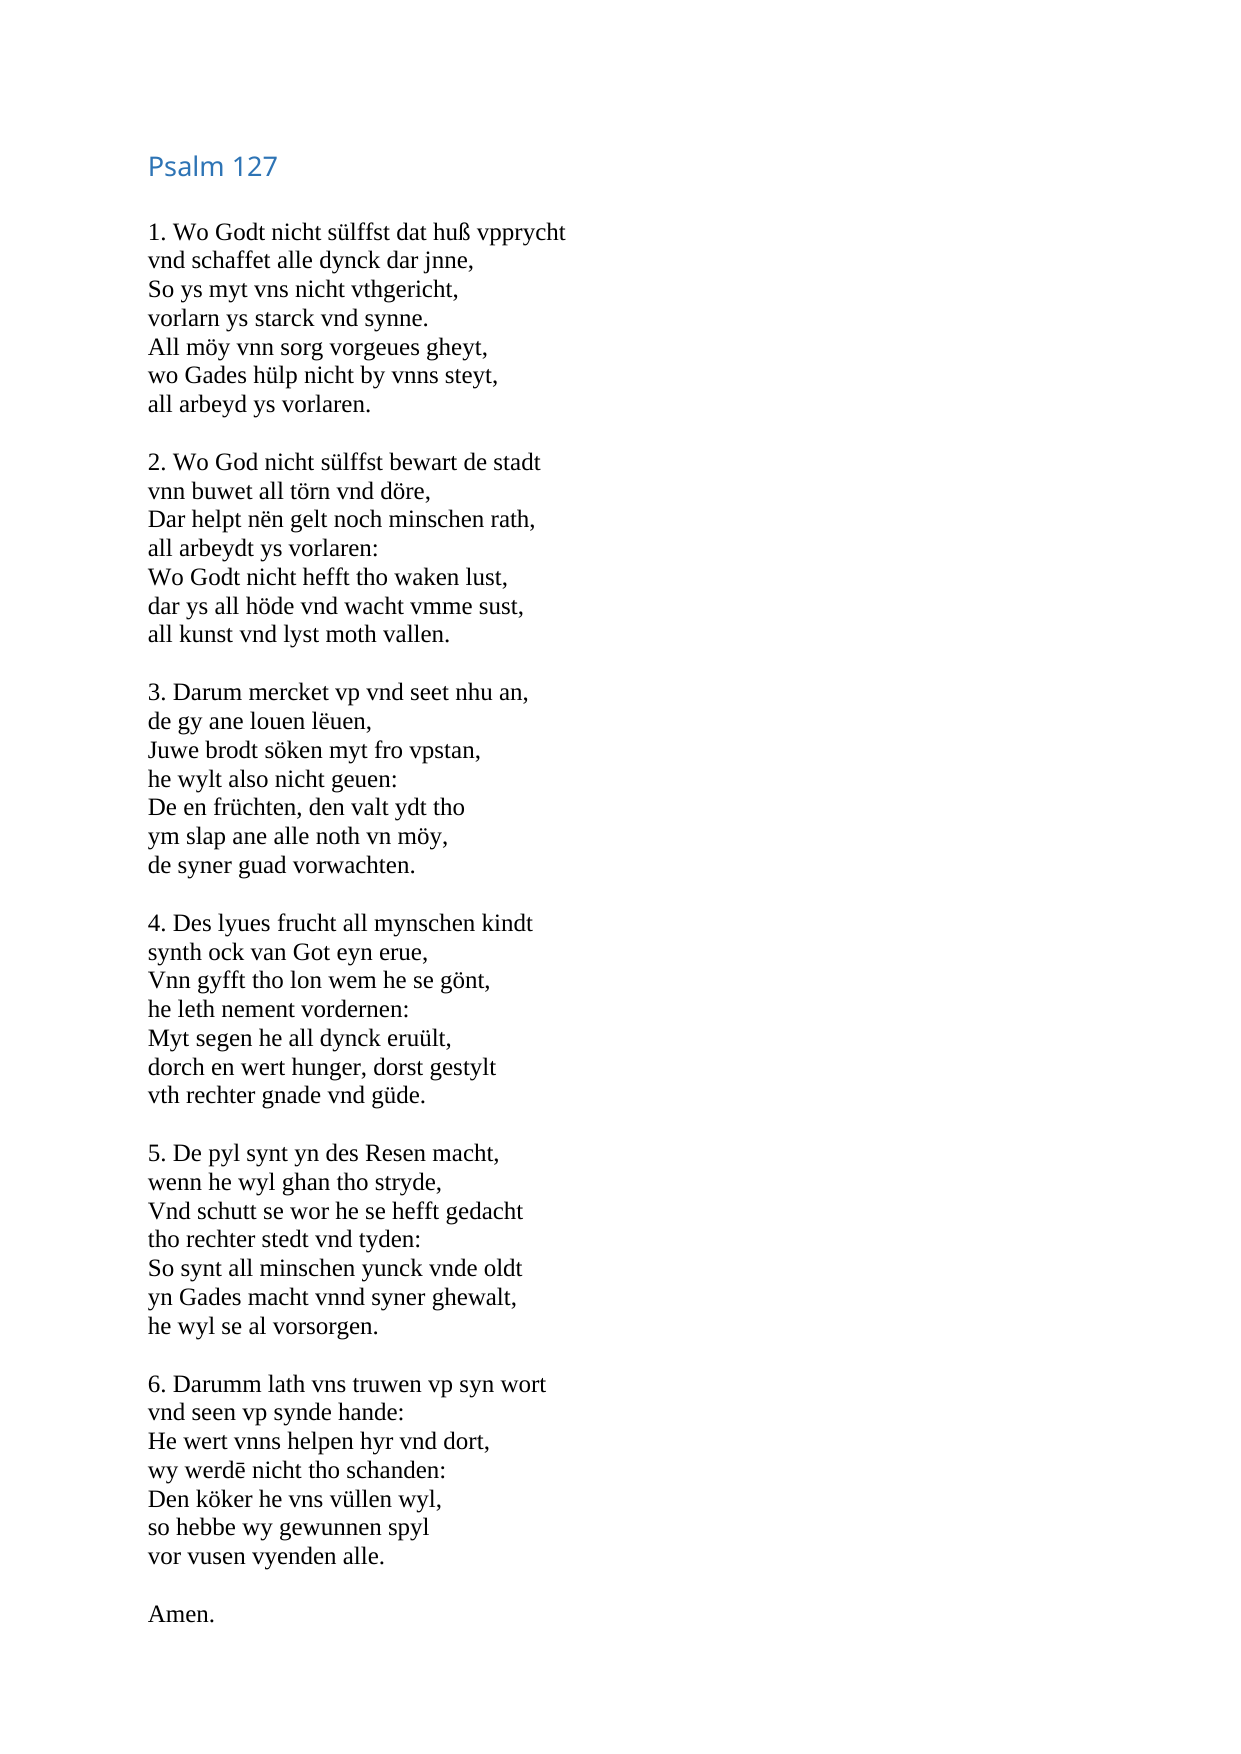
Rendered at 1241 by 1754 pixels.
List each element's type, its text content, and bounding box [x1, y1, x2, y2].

text 5. De pyl synt yn des Resen macht, wenn he wyl ghan tho stryde, Vnd schutt se wor he se hefft gedacht tho rechter stedt vnd tyden: So synt all minschen yunck vnde oldt yn Gades macht vnnd syner ghewalt, he wyl se al vorsorgen. [148, 1138, 1093, 1339]
text 3. Darum mercket vp vnd seet nhu an, de gy ane louen lëuen, Juwe brodt söken myt fro vpstan, he wylt also nicht geuen: De en früchten, den valt ydt tho ym slap ane alle noth vn möy, de syner guad vorwachten. [148, 677, 1093, 879]
text 4. Des lyues frucht all mynschen kindt synth ock van Got eyn erue, Vnn gyfft tho lon wem he se gönt, he leth nement vordernen: Myt segen he all dynck eruült, dorch en wert hunger, dorst gestylt vth rechter gnade vnd güde. [148, 908, 1093, 1109]
subtitle Psalm 127 [148, 148, 1093, 184]
text 6. Darumm lath vns truwen vp syn wort vnd seen vp synde hande: He wert vnns helpen hyr vnd dort, wy werdē nicht tho schanden: Den köker he vns vüllen wyl, so hebbe wy gewunnen spyl vor vusen vyenden alle. [148, 1369, 1093, 1570]
text Amen. [148, 1599, 1093, 1628]
text 1. Wo Godt nicht sülffst dat huß vpprycht vnd schaffet alle dynck dar jnne, So ys myt vns nicht vthgericht, vorlarn ys starck vnd synne. All möy vnn sorg vorgeues gheyt, wo Gades hülp nicht by vnns steyt, all arbeyd ys vorlaren. [148, 217, 1093, 418]
text 2. Wo God nicht sülffst bewart de stadt vnn buwet all törn vnd döre, Dar helpt nën gelt noch minschen rath, all arbeydt ys vorlaren: Wo Godt nicht hefft tho waken lust, dar ys all höde vnd wacht vmme sust, all kunst vnd lyst moth vallen. [148, 447, 1093, 648]
